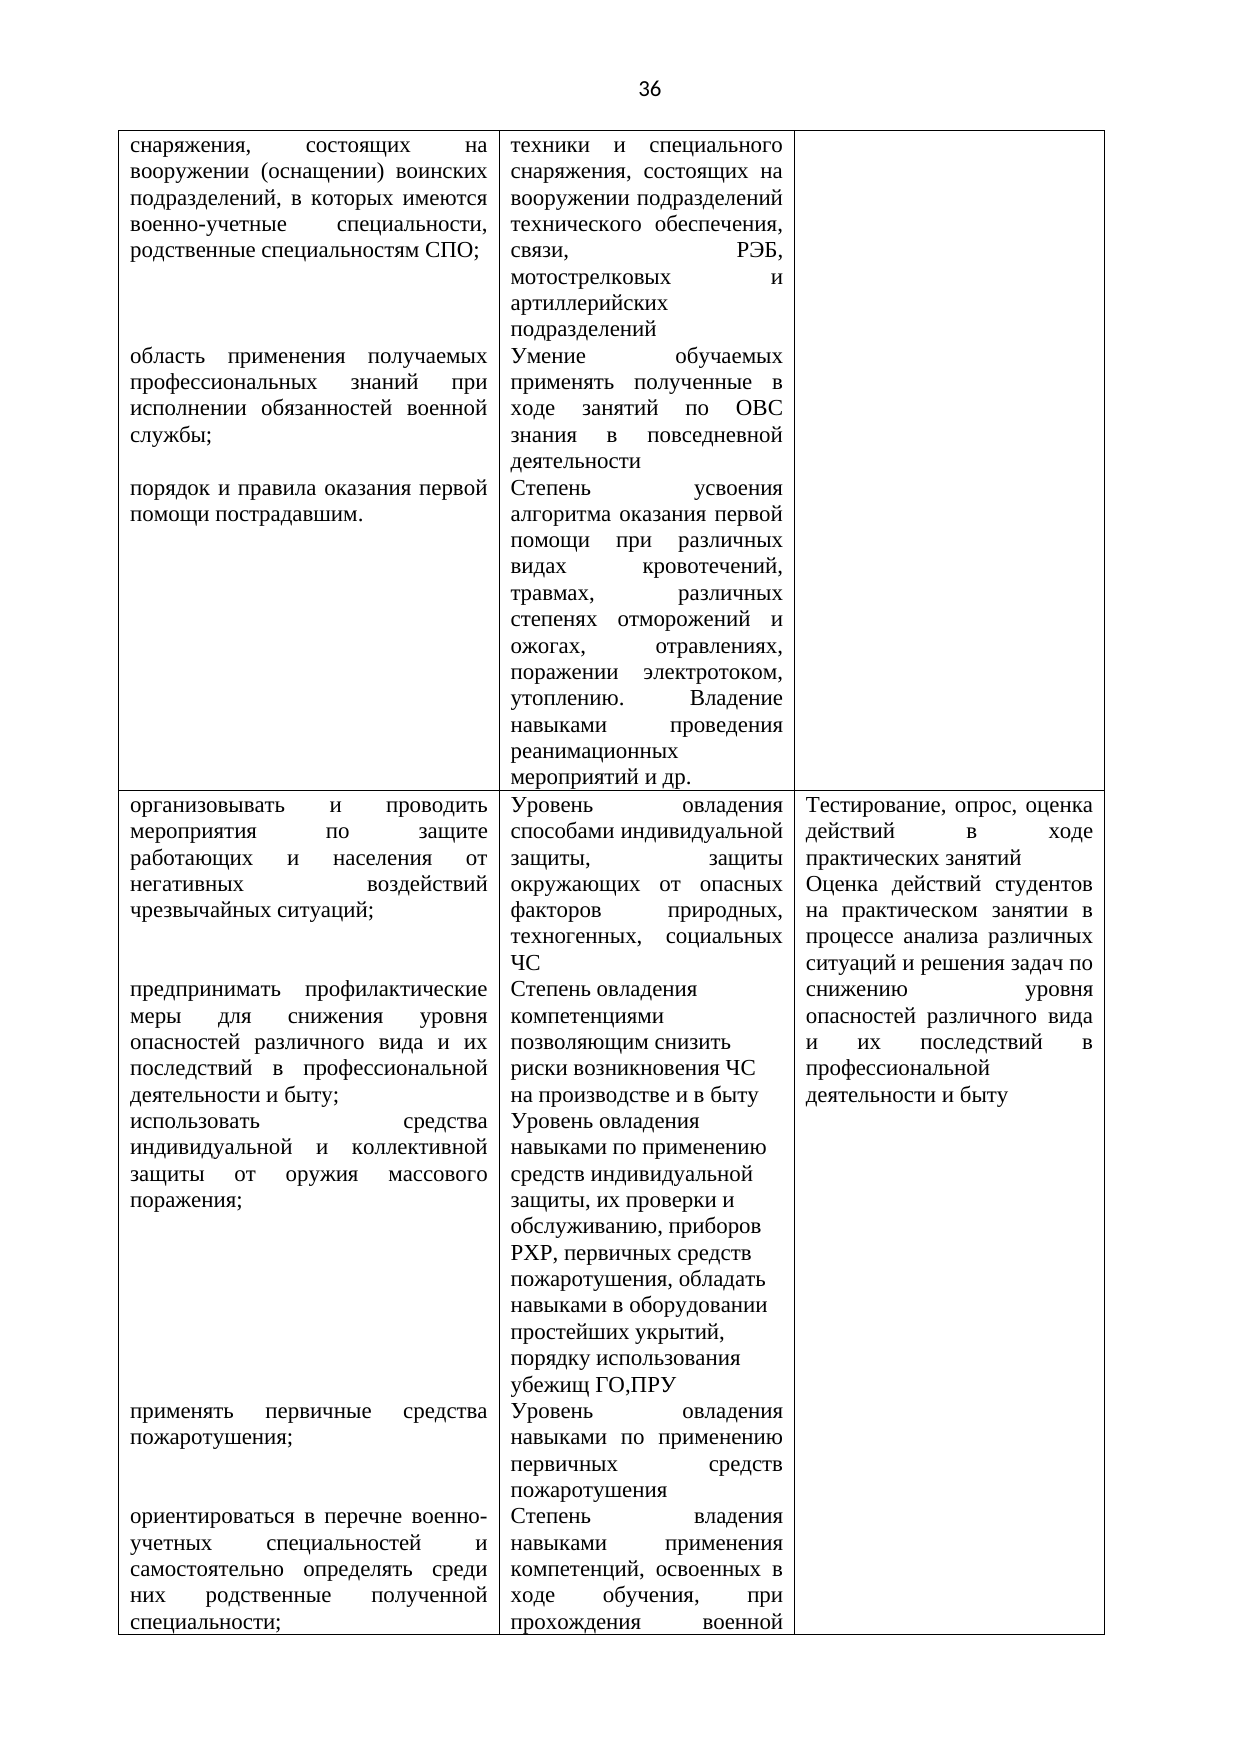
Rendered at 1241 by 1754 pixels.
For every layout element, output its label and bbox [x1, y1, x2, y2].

table_cell [795, 791, 1104, 1634]
table_cell [500, 131, 794, 790]
table_cell [500, 791, 794, 1634]
table_cell [119, 791, 499, 1634]
table_cell [119, 131, 499, 790]
table_cell [795, 131, 1104, 790]
